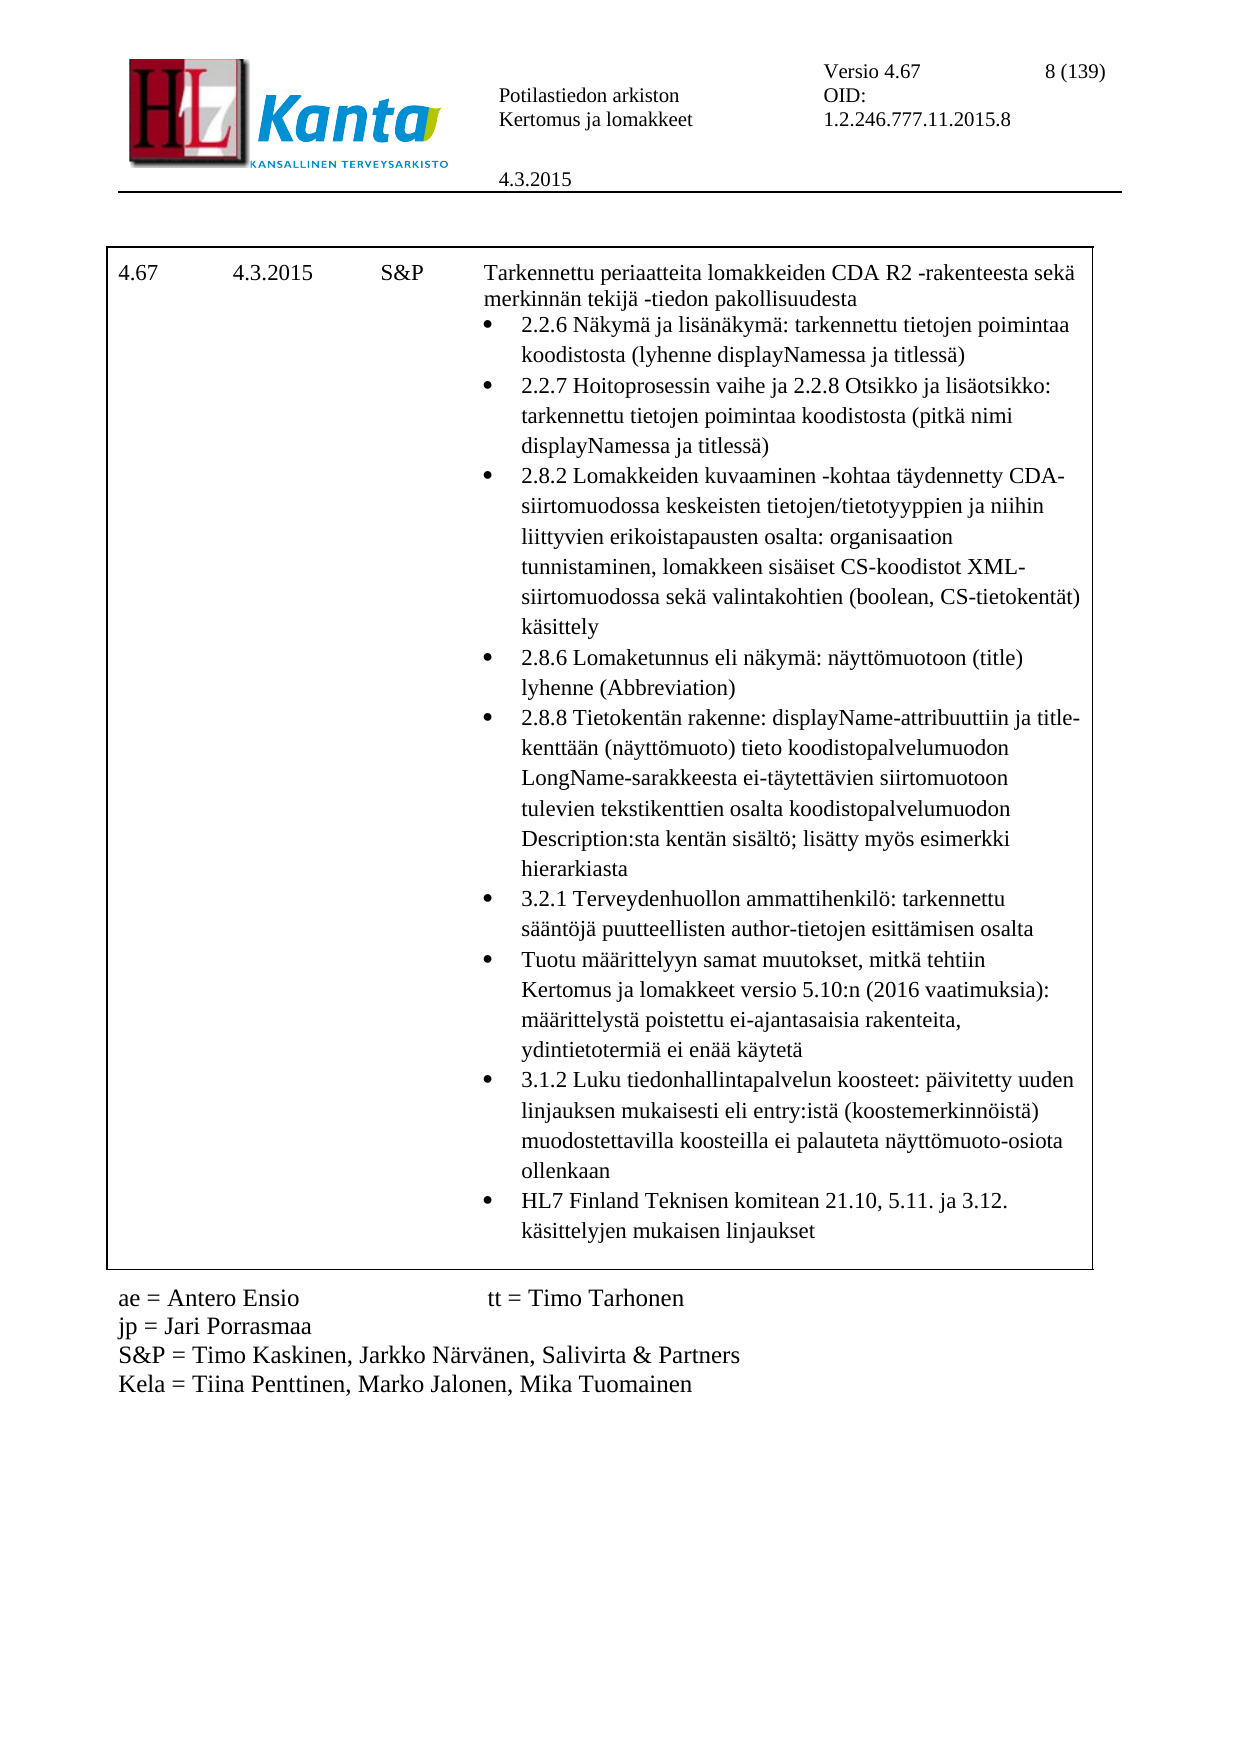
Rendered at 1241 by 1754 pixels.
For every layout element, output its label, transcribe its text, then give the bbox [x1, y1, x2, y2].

text Kela = Tiina Penttinen, Marko Jalonen, Mika Tuomainen [118, 1369, 1122, 1398]
picture [129, 59, 448, 168]
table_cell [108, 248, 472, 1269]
text S&P = Timo Kaskinen, Jarkko Närvänen, Salivirta & Partners [118, 1340, 1122, 1369]
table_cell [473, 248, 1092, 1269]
text jp = Jari Porrasmaa [118, 1311, 1122, 1340]
text ae = Antero Ensio tt = Timo Tarhonen [118, 1283, 1122, 1311]
picture [274, 95, 288, 112]
